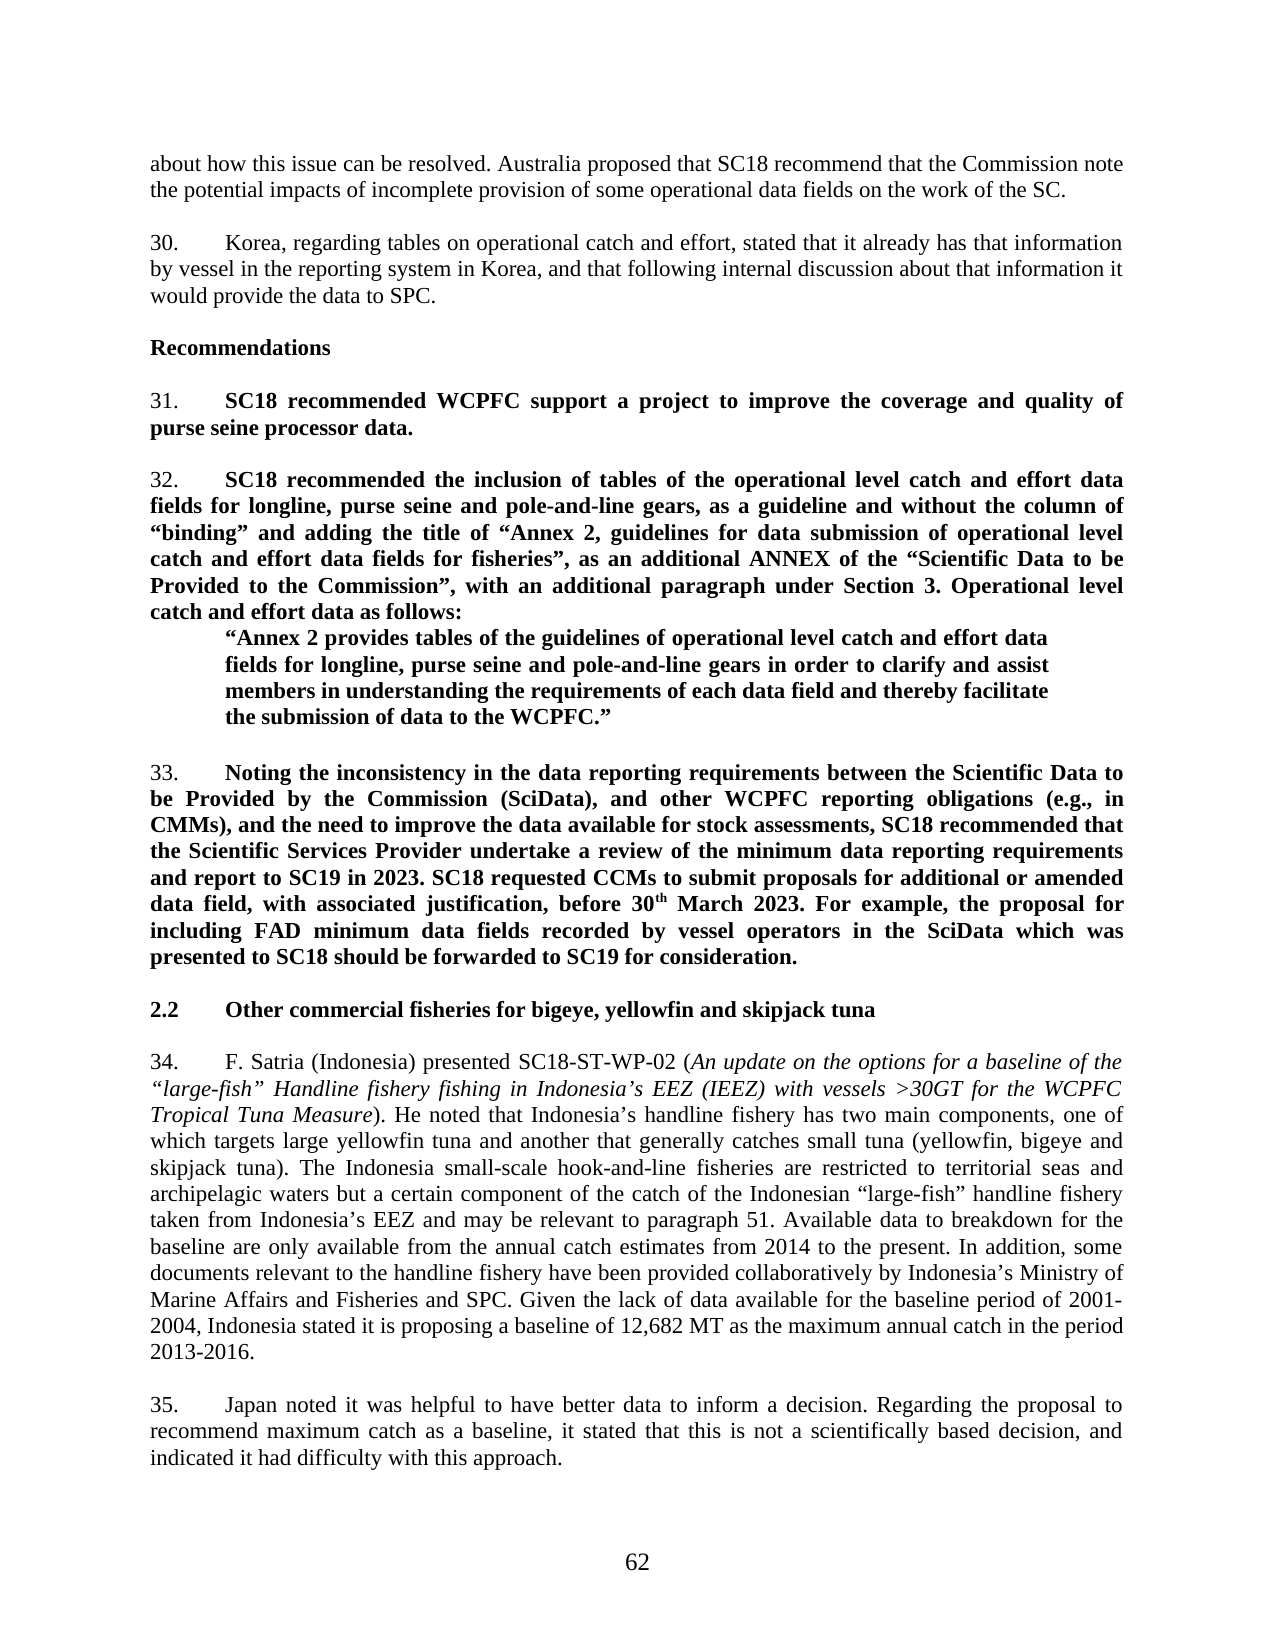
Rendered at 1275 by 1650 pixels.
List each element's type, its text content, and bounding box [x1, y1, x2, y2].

list “Annex 2 provides tables of the guidelines of operational level catch and effort data fields for longline, purse seine and pole-and-line gears in order to clarify and assist members in understanding the requirements of each data field and thereby facilitate the submission of data to the WCPFC.” [225, 624, 1050, 730]
list Other commercial fisheries for bigeye, yellowfin and skipjack tuna [150, 996, 1125, 1022]
text Korea, regarding tables on operational catch and effort, stated that it already has that information by vessel in the reporting system in Korea, and that following internal discussion about that information it would provide the data to SPC. [150, 229, 1125, 308]
text SC18 recommended the inclusion of tables of the operational level catch and effort data fields for longline, purse seine and pole-and-line gears, as a guideline and without the column of “binding” and adding the title of “Annex 2, guidelines for data submission of operational level catch and effort data fields for fisheries”, as an additional ANNEX of the “Scientific Data to be Provided to the Commission”, with an additional paragraph under Section 3. Operational level catch and effort data as follows: [150, 466, 1125, 624]
text Noting the inconsistency in the data reporting requirements between the Scientific Data to be Provided by the Commission (SciData), and other WCPFC reporting obligations (e.g., in CMMs), and the need to improve the data available for stock assessments, SC18 recommended that the Scientific Services Provider undertake a review of the minimum data reporting requirements and report to SC19 in 2023. SC18 requested CCMs to submit proposals for additional or amended data field, with associated justification, before 30th March 2023. For example, the proposal for including FAD minimum data fields recorded by vessel operators in the SciData which was presented to SC18 should be forwarded to SC19 for consideration. [150, 758, 1125, 969]
text SC18 recommended WCPFC support a project to improve the coverage and quality of purse seine processor data. [150, 387, 1125, 440]
text F. Satria (Indonesia) presented SC18-ST-WP-02 (An update on the options for a baseline of the “large-fish” Handline fishery fishing in Indonesia’s EEZ (IEEZ) with vessels >30GT for the WCPFC Tropical Tuna Measure). He noted that Indonesia’s handline fishery has two main components, one of which targets large yellowfin tuna and another that generally catches small tuna (yellowfin, bigeye and skipjack tuna). The Indonesia small-scale hook-and-line fisheries are restricted to territorial seas and archipelagic waters but a certain component of the catch of the Indonesian “large-fish” handline fishery taken from Indonesia’s EEZ and may be relevant to paragraph 51. Available data to breakdown for the baseline are only available from the annual catch estimates from 2014 to the present. In addition, some documents relevant to the handline fishery have been provided collaboratively by Indonesia’s Ministry of Marine Affairs and Fisheries and SPC. Given the lack of data available for the baseline period of 2001-2004, Indonesia stated it is proposing a baseline of 12,682 MT as the maximum annual catch in the period 2013-2016. [150, 1048, 1125, 1365]
text Japan noted it was helpful to have better data to inform a decision. Regarding the proposal to recommend maximum catch as a baseline, it stated that this is not a scientifically based decision, and indicated it had difficulty with this approach. [150, 1391, 1125, 1470]
text Recommendations [150, 334, 1125, 361]
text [150, 150, 1125, 203]
